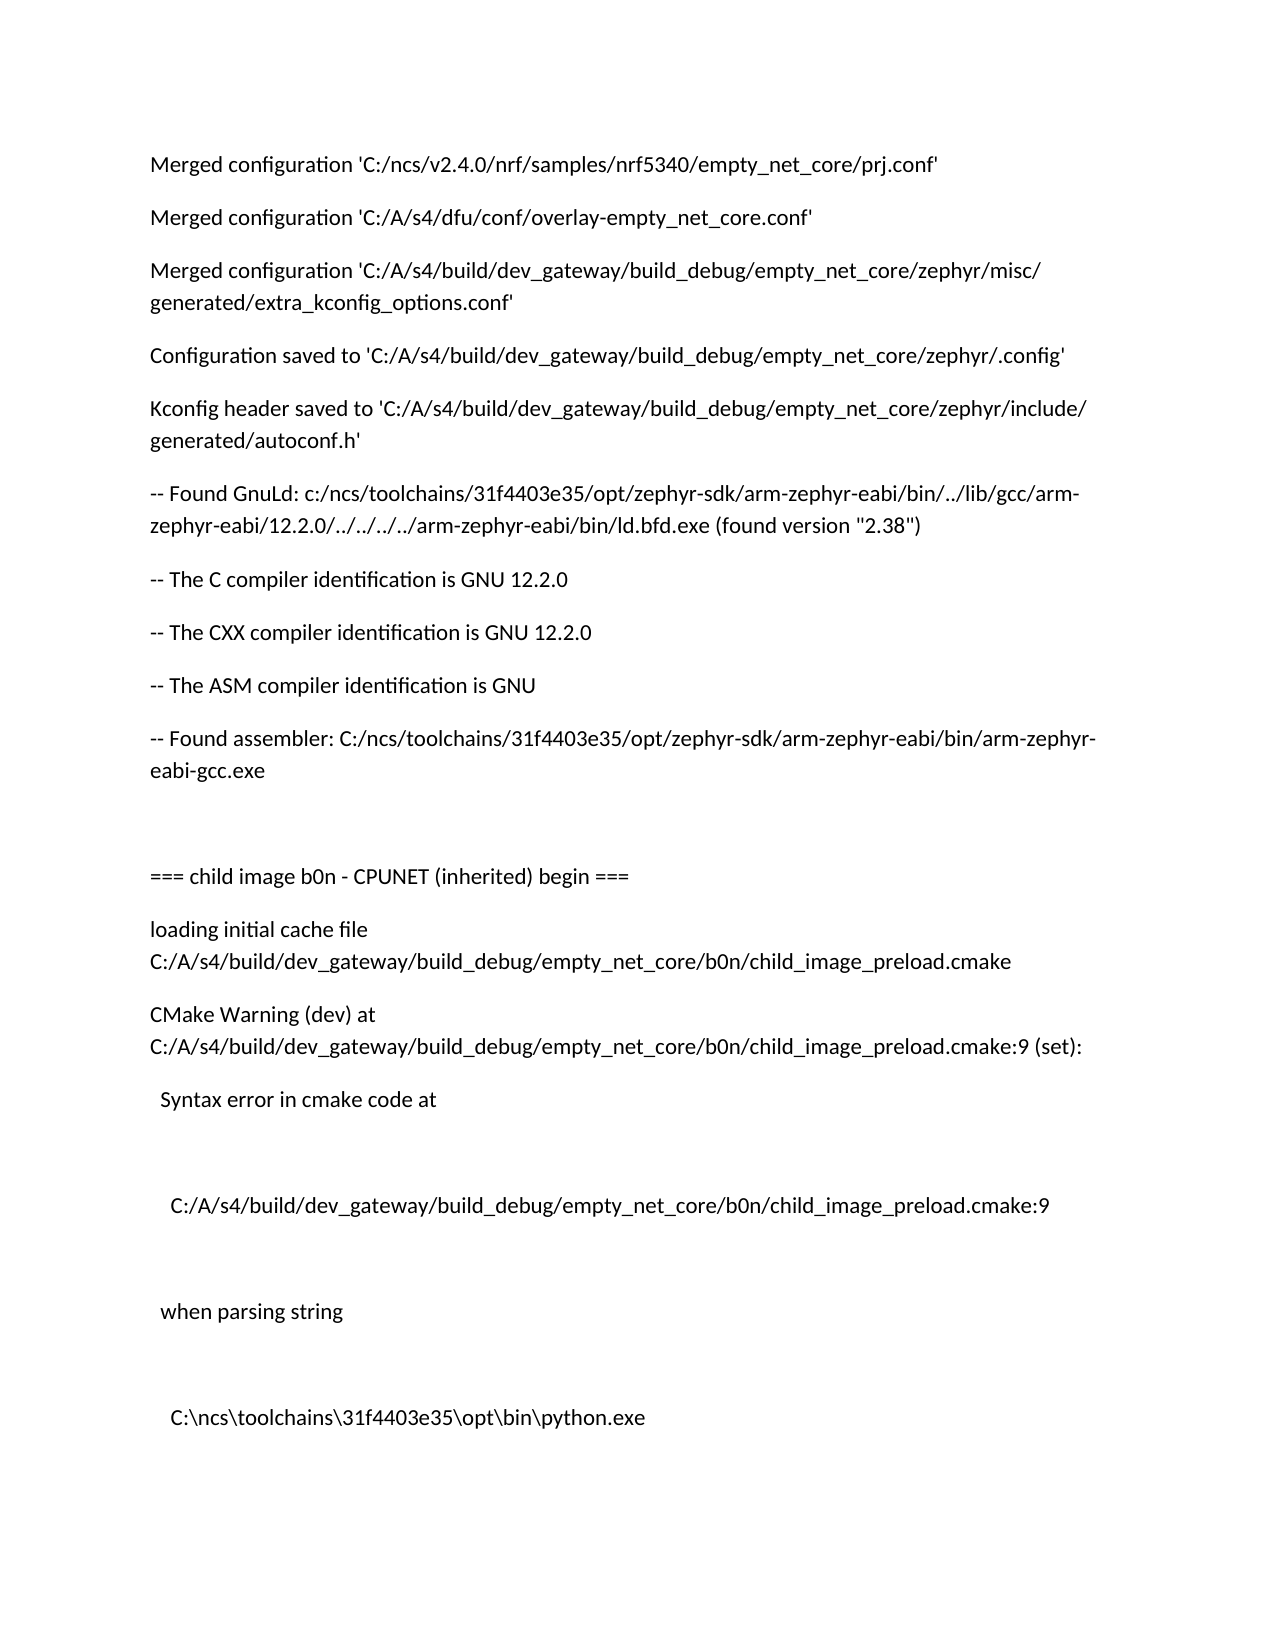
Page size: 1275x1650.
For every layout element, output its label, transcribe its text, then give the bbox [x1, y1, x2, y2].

text Configuration saved to 'C:/A/s4/build/dev_gateway/build_debug/empty_net_core/zephyr/.config' [150, 341, 1125, 369]
text -- Found assembler: C:/ncs/toolchains/31f4403e35/opt/zephyr-sdk/arm-zephyr-eabi/bin/arm-zephyr-eabi-gcc.exe [150, 724, 1125, 784]
text === child image b0n - CPUNET (inherited) begin === [150, 862, 1125, 890]
text -- The CXX compiler identification is GNU 12.2.0 [150, 618, 1125, 646]
text -- The C compiler identification is GNU 12.2.0 [150, 565, 1125, 593]
text -- Found GnuLd: c:/ncs/toolchains/31f4403e35/opt/zephyr-sdk/arm-zephyr-eabi/bin/../lib/gcc/arm-zephyr-eabi/12.2.0/../../../../arm-zephyr-eabi/bin/ld.bfd.exe (found version "2.38") [150, 479, 1125, 540]
text C:/A/s4/build/dev_gateway/build_debug/empty_net_core/b0n/child_image_preload.cmake:9 [150, 1191, 1125, 1219]
text Merged configuration 'C:/A/s4/build/dev_gateway/build_debug/empty_net_core/zephyr/misc/generated/extra_kconfig_options.conf' [150, 256, 1125, 316]
text C:\ncs\toolchains\31f4403e35\opt\bin\python.exe [150, 1403, 1125, 1432]
text -- The ASM compiler identification is GNU [150, 671, 1125, 699]
text when parsing string [150, 1297, 1125, 1326]
text CMake Warning (dev) at C:/A/s4/build/dev_gateway/build_debug/empty_net_core/b0n/child_image_preload.cmake:9 (set): [150, 1000, 1125, 1060]
text Kconfig header saved to 'C:/A/s4/build/dev_gateway/build_debug/empty_net_core/zephyr/include/generated/autoconf.h' [150, 394, 1125, 454]
text Syntax error in cmake code at [150, 1085, 1125, 1113]
text Merged configuration 'C:/A/s4/dfu/conf/overlay-empty_net_core.conf' [150, 203, 1125, 231]
text Merged configuration 'C:/ncs/v2.4.0/nrf/samples/nrf5340/empty_net_core/prj.conf' [150, 150, 1125, 178]
text loading initial cache file C:/A/s4/build/dev_gateway/build_debug/empty_net_core/b0n/child_image_preload.cmake [150, 915, 1125, 975]
